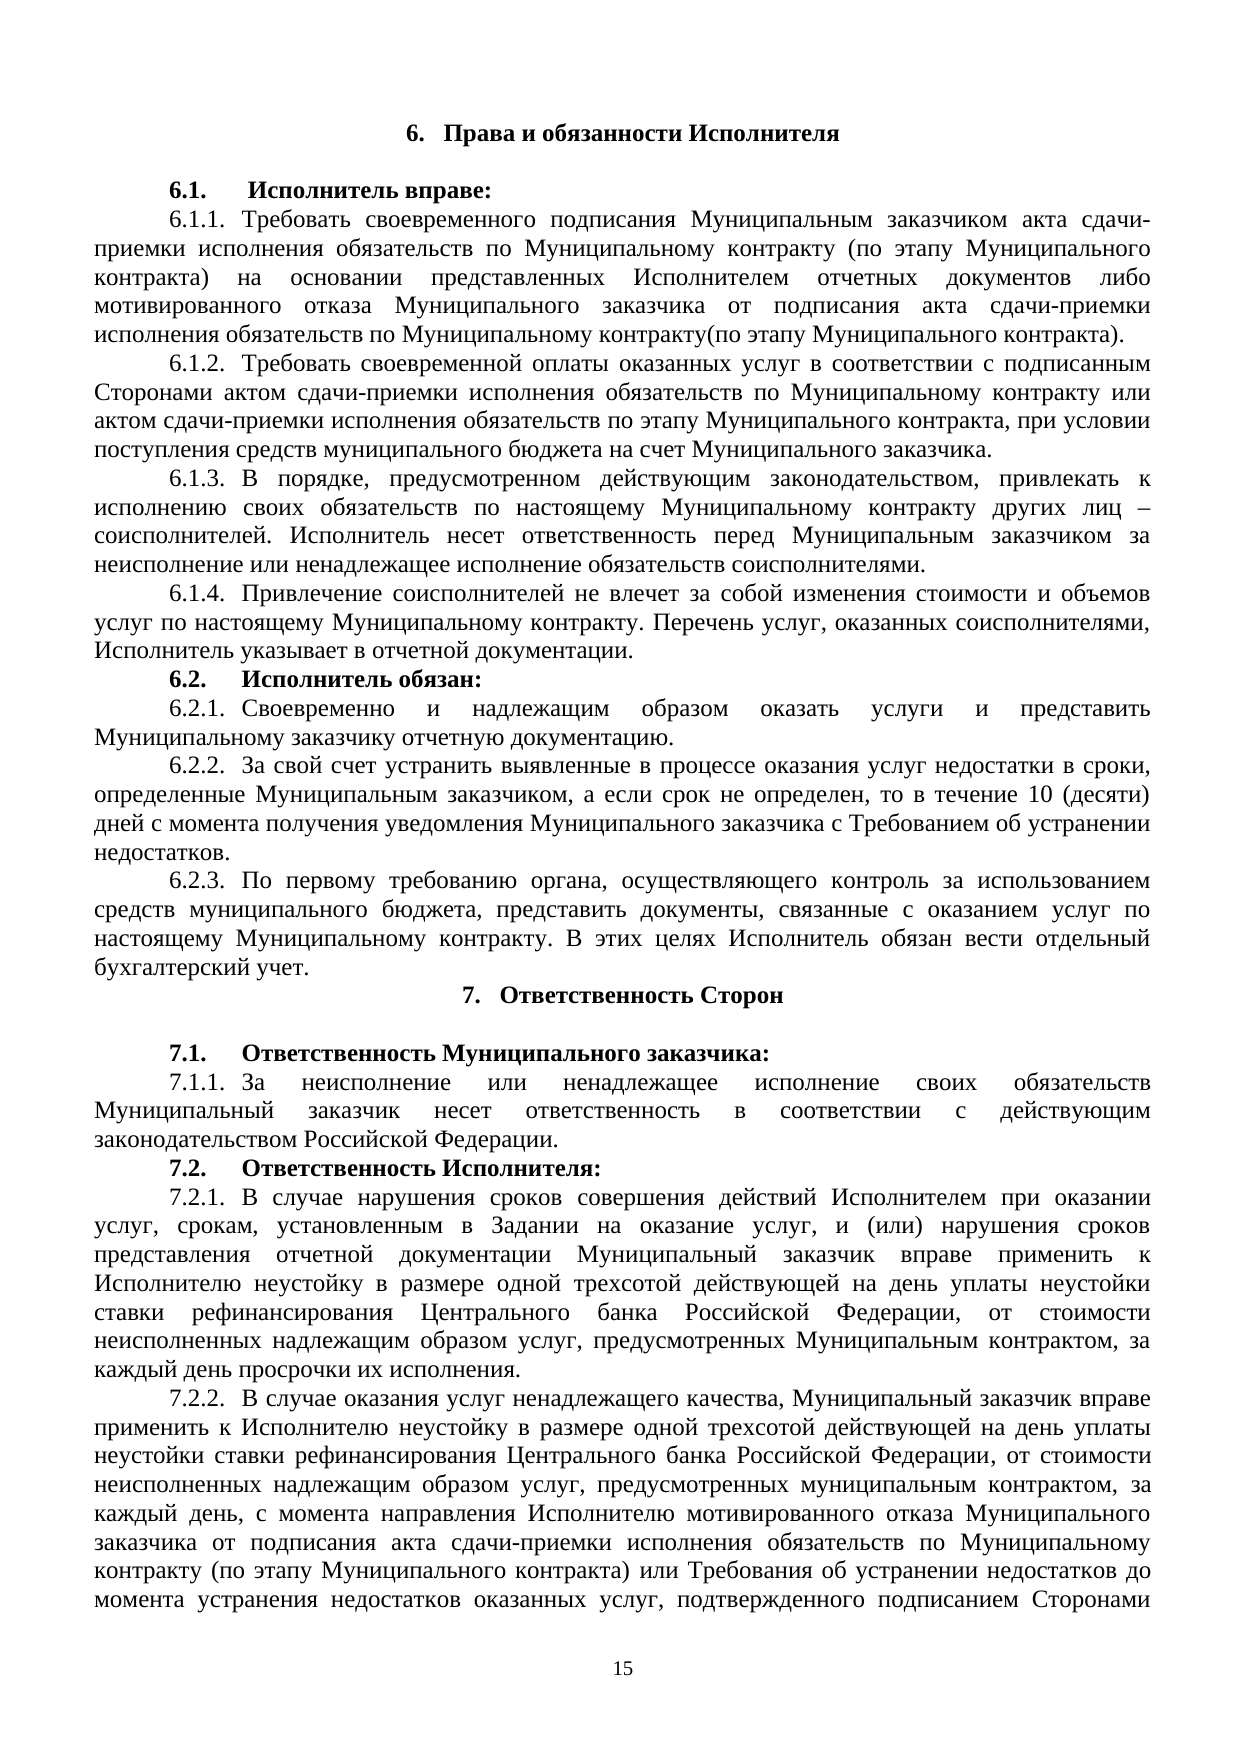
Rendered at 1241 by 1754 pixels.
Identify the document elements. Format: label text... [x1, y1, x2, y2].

list Исполнитель обязан: [94, 664, 1152, 693]
list Ответственность Исполнителя: [94, 1153, 1152, 1182]
list В случае нарушения сроков совершения действий Исполнителем при оказании услуг, срокам, установленным в Задании на оказание услуг, и (или) нарушения сроков представления отчетной документации Муниципальный заказчик вправе применить к Исполнителю неустойку в размере одной трехсотой действующей на день уплаты неустойки ставки рефинансирования Центрального банка Российской Федерации, от стоимости неисполненных надлежащим образом услуг, предусмотренных Муниципальным контрактом, за каждый день просрочки их исполнения. [94, 1182, 1152, 1383]
list Права и обязанности Исполнителя [94, 118, 1152, 147]
list Ответственность Сторон [94, 981, 1152, 1009]
list Ответственность Муниципального заказчика: [94, 1038, 1152, 1067]
list Требовать своевременного подписания Муниципальным заказчиком акта сдачи-приемки исполнения обязательств по Муниципальному контракту (по этапу Муниципального контракта) на основании представленных Исполнителем отчетных документов либо мотивированного отказа Муниципального заказчика от подписания акта сдачи-приемки исполнения обязательств по Муниципальному контракту(по этапу Муниципального контракта). [94, 204, 1152, 348]
list За неисполнение или ненадлежащее исполнение своих обязательств Муниципальный заказчик несет ответственность в соответствии с действующим законодательством Российской Федерации. [94, 1067, 1152, 1153]
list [94, 1383, 1152, 1613]
list Исполнитель вправе: [94, 176, 1152, 204]
list Привлечение соисполнителей не влечет за собой изменения стоимости и объемов услуг по настоящему Муниципальному контракту. Перечень услуг, оказанных соисполнителями, Исполнитель указывает в отчетной документации. [94, 578, 1152, 664]
list Требовать своевременной оплаты оказанных услуг в соответствии с подписанным Сторонами актом сдачи-приемки исполнения обязательств по Муниципальному контракту или актом сдачи-приемки исполнения обязательств по этапу Муниципального контракта, при условии поступления средств муниципального бюджета на счет Муниципального заказчика. [94, 348, 1152, 463]
list В порядке, предусмотренном действующим законодательством, привлекать к исполнению своих обязательств по настоящему Муниципальному контракту других лиц – соисполнителей. Исполнитель несет ответственность перед Муниципальным заказчиком за неисполнение или ненадлежащее исполнение обязательств соисполнителями. [94, 463, 1152, 578]
list Своевременно и надлежащим образом оказать услуги и представить Муниципальному заказчику отчетную документацию. [94, 693, 1152, 751]
list По первому требованию органа, осуществляющего контроль за использованием средств муниципального бюджета, представить документы, связанные с оказанием услуг по настоящему Муниципальному контракту. В этих целях Исполнитель обязан вести отдельный бухгалтерский учет. [94, 866, 1152, 981]
list За свой счет устранить выявленные в процессе оказания услуг недостатки в сроки, определенные Муниципальным заказчиком, а если срок не определен, то в течение 10 (десяти) дней с момента получения уведомления Муниципального заказчика с Требованием об устранении недостатков. [94, 751, 1152, 866]
